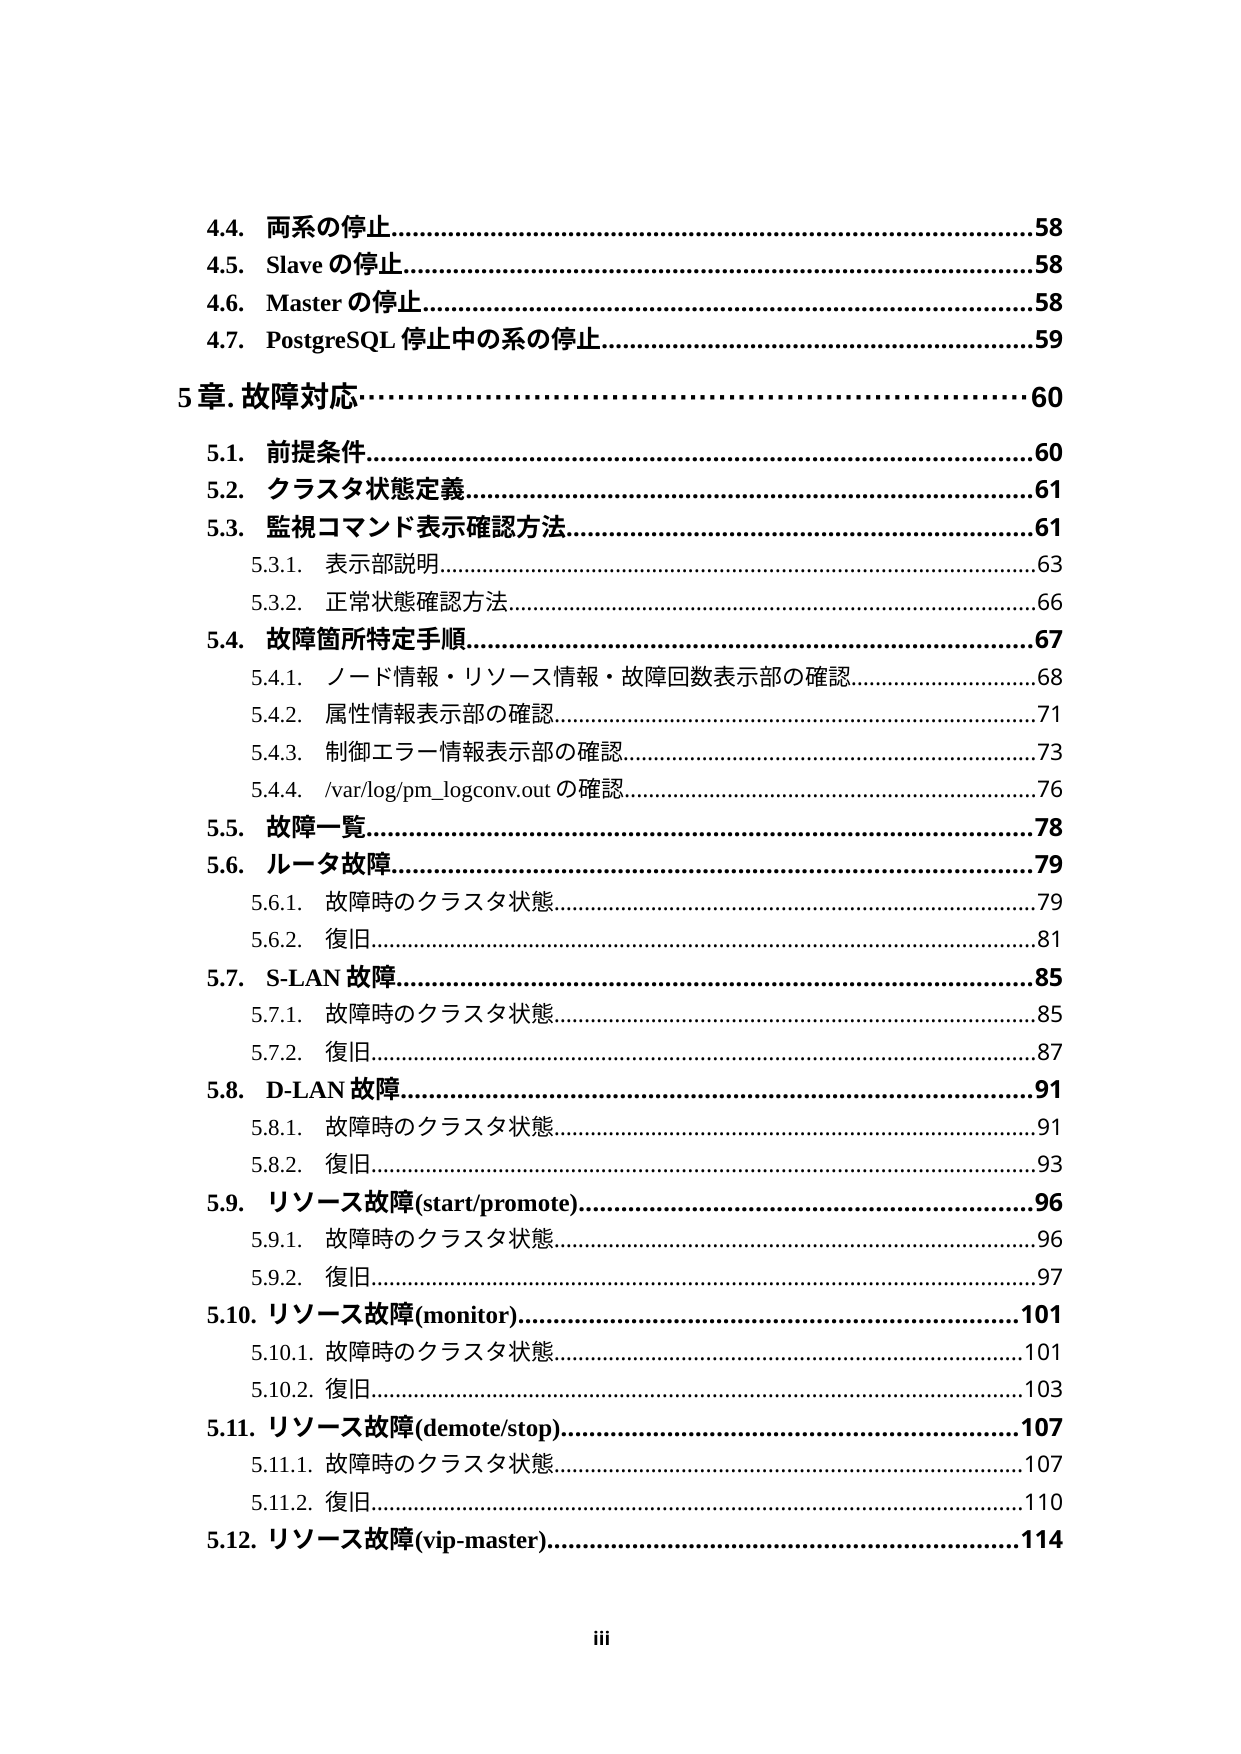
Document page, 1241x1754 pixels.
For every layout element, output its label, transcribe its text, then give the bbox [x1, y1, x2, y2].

text 5.5. 故障一覧 78 [177, 807, 913, 844]
text 5.6. ルータ故障 79 [177, 844, 913, 882]
text 5.4.4. /var/log/pm_logconv.outの確認 76 [177, 769, 1063, 807]
text 5.4. 故障箇所特定手順 67 [177, 619, 913, 657]
text 4.6. Masterの停止 58 [177, 282, 913, 319]
text 5.1. 前提条件 60 [177, 432, 913, 469]
text 5.9.1. 故障時のクラスタ状態 96 [177, 1219, 1063, 1257]
text 5.4.1. ノード情報・リソース情報・故障回数表示部の確認 68 [177, 657, 1063, 694]
text 5.11.1. 故障時のクラスタ状態 107 [177, 1444, 1063, 1482]
text 5.8.1. 故障時のクラスタ状態 91 [177, 1107, 1063, 1144]
text 4.4. 両系の停止 58 [177, 207, 913, 244]
text 5.8.2. 復旧 93 [177, 1144, 1063, 1182]
text 4.7. PostgreSQL停止中の系の停止 59 [177, 319, 913, 357]
text 5.11.2. 復旧 110 [177, 1482, 1063, 1519]
text 5.9.2. 復旧 97 [177, 1257, 1063, 1294]
text 5.10. リソース故障(monitor) 101 [177, 1294, 913, 1332]
text 5.10.1. 故障時のクラスタ状態 101 [177, 1332, 1063, 1369]
text 5.7.2. 復旧 87 [177, 1032, 1063, 1069]
text 5章. 故障対応 60 [177, 357, 1063, 432]
text 5.6.1. 故障時のクラスタ状態 79 [177, 882, 1063, 919]
text 5.11. リソース故障(demote/stop) 107 [177, 1407, 913, 1444]
text 5.12. リソース故障(vip-master) 114 [177, 1519, 913, 1557]
text 5.6.2. 復旧 81 [177, 919, 1063, 957]
text 5.8. D-LAN故障 91 [177, 1069, 913, 1107]
text 5.7. S-LAN故障 85 [177, 957, 913, 994]
text 5.4.3. 制御エラー情報表示部の確認 73 [177, 732, 1063, 769]
text 5.4.2. 属性情報表示部の確認 71 [177, 694, 1063, 732]
text 5.2. クラスタ状態定義 61 [177, 469, 913, 507]
text 5.10.2. 復旧 103 [177, 1369, 1063, 1407]
text 4.5. Slaveの停止 58 [177, 244, 913, 282]
text 5.3.2. 正常状態確認方法 66 [177, 582, 1063, 619]
text 5.7.1. 故障時のクラスタ状態 85 [177, 994, 1063, 1032]
text 5.3. 監視コマンド表示確認方法 61 [177, 507, 913, 544]
text 5.3.1. 表示部説明 63 [177, 544, 1063, 582]
text 5.9. リソース故障(start/promote) 96 [177, 1182, 913, 1219]
